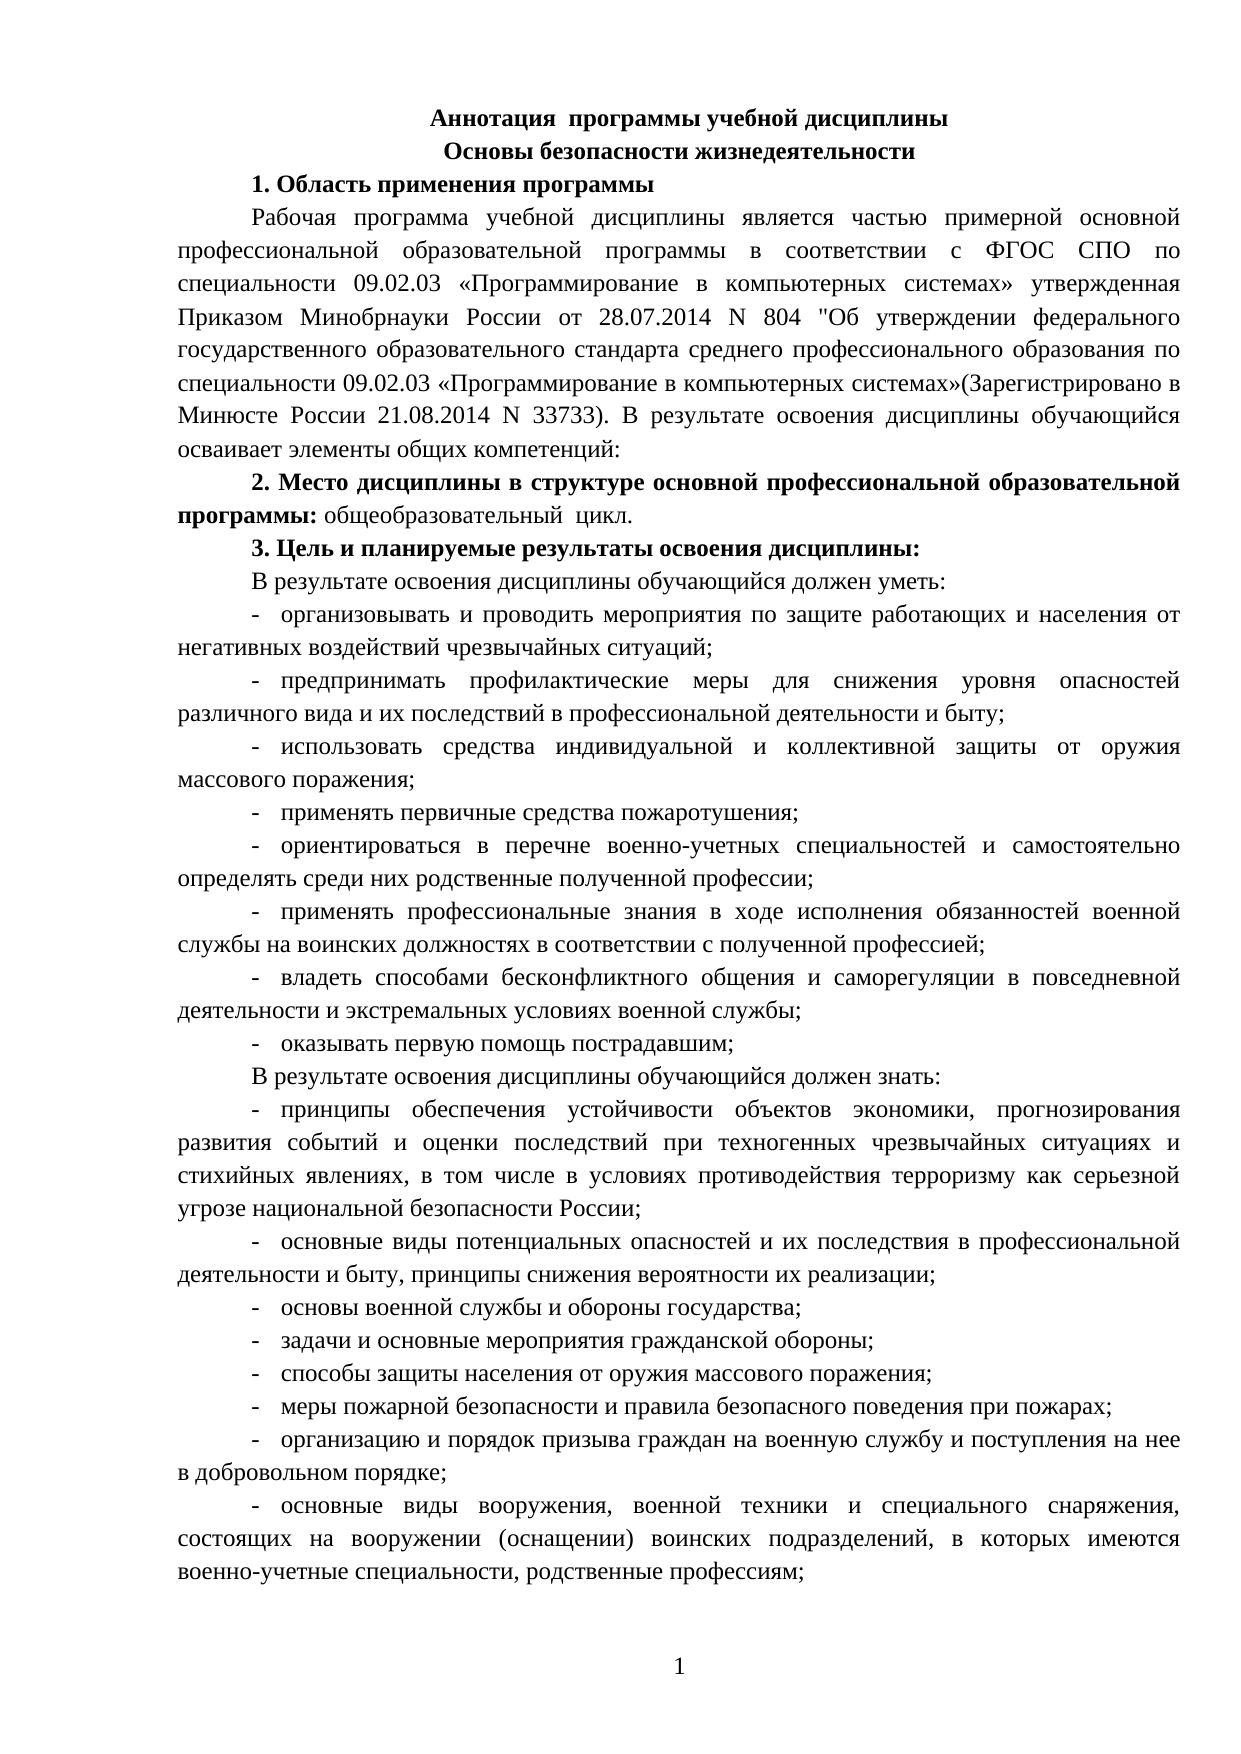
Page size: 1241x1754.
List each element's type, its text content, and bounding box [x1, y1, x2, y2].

text 1. Область применения программы [177, 169, 1181, 198]
text В результате освоения дисциплины обучающийся должен уметь: [177, 566, 1181, 594]
text - применять профессиональные знания в ходе исполнения обязанностей военной службы на воинских должностях в соответствии с полученной профессией; [177, 896, 1181, 958]
text - принципы обеспечения устойчивости объектов экономики, прогнозирования развития событий и оценки последствий при техногенных чрезвычайных ситуациях и стихийных явлениях, в том числе в условиях противодействия терроризму как серьезной угрозе национальной безопасности России; [177, 1094, 1181, 1222]
text - организовывать и проводить мероприятия по защите работающих и населения от негативных воздействий чрезвычайных ситуаций; [177, 599, 1181, 661]
text - меры пожарной безопасности и правила безопасного поведения при пожарах; [177, 1391, 1181, 1420]
text - способы защиты населения от оружия массового поражения; [177, 1358, 1181, 1387]
text - задачи и основные мероприятия гражданской обороны; [177, 1325, 1181, 1354]
text Аннотация программы учебной дисциплины [177, 103, 1201, 132]
text - оказывать первую помощь пострадавшим; [177, 1028, 1181, 1057]
text - основные виды вооружения, военной техники и специального снаряжения, состоящих на вооружении (оснащении) воинских подразделений, в которых имеются военно-учетные специальности, родственные профессиям; [177, 1490, 1181, 1585]
text - использовать средства индивидуальной и коллективной защиты от оружия массового поражения; [177, 731, 1181, 793]
text - владеть способами бесконфликтного общения и саморегуляции в повседневной деятельности и экстремальных условиях военной службы; [177, 962, 1181, 1024]
text 3. Цель и планируемые результаты освоения дисциплины: [177, 533, 1181, 561]
text 2. Место дисциплины в структуре основной профессиональной образовательной программы: общеобразовательный цикл. [177, 467, 1181, 528]
text В результате освоения дисциплины обучающийся должен знать: [177, 1061, 1181, 1090]
text - основные виды потенциальных опасностей и их последствия в профессиональной деятельности и быту, принципы снижения вероятности их реализации; [177, 1226, 1181, 1288]
text - ориентироваться в перечне военно-учетных специальностей и самостоятельно определять среди них родственные полученной профессии; [177, 830, 1181, 892]
text Рабочая программа учебной дисциплины является частью примерной основной профессиональной образовательной программы в соответствии с ФГОС СПО по специальности 09.02.03 «Программирование в компьютерных системах» утвержденная Приказом Минобрнауки России от 28.07.2014 N 804 "Об утверждении федерального государственного образовательного стандарта среднего профессионального образования по специальности 09.02.03 «Программирование в компьютерных системах»(Зарегистрировано в Минюсте России 21.08.2014 N 33733). В результате освоения дисциплины обучающийся осваивает элементы общих компетенций: [177, 202, 1181, 462]
text Основы безопасности жизнедеятельности [177, 136, 1181, 165]
text - предпринимать профилактические меры для снижения уровня опасностей различного вида и их последствий в профессиональной деятельности и быту; [177, 665, 1181, 727]
text - основы военной службы и обороны государства; [177, 1292, 1181, 1321]
text - применять первичные средства пожаротушения; [177, 797, 1181, 826]
text - организацию и порядок призыва граждан на военную службу и поступления на нее в добровольном порядке; [177, 1424, 1181, 1486]
